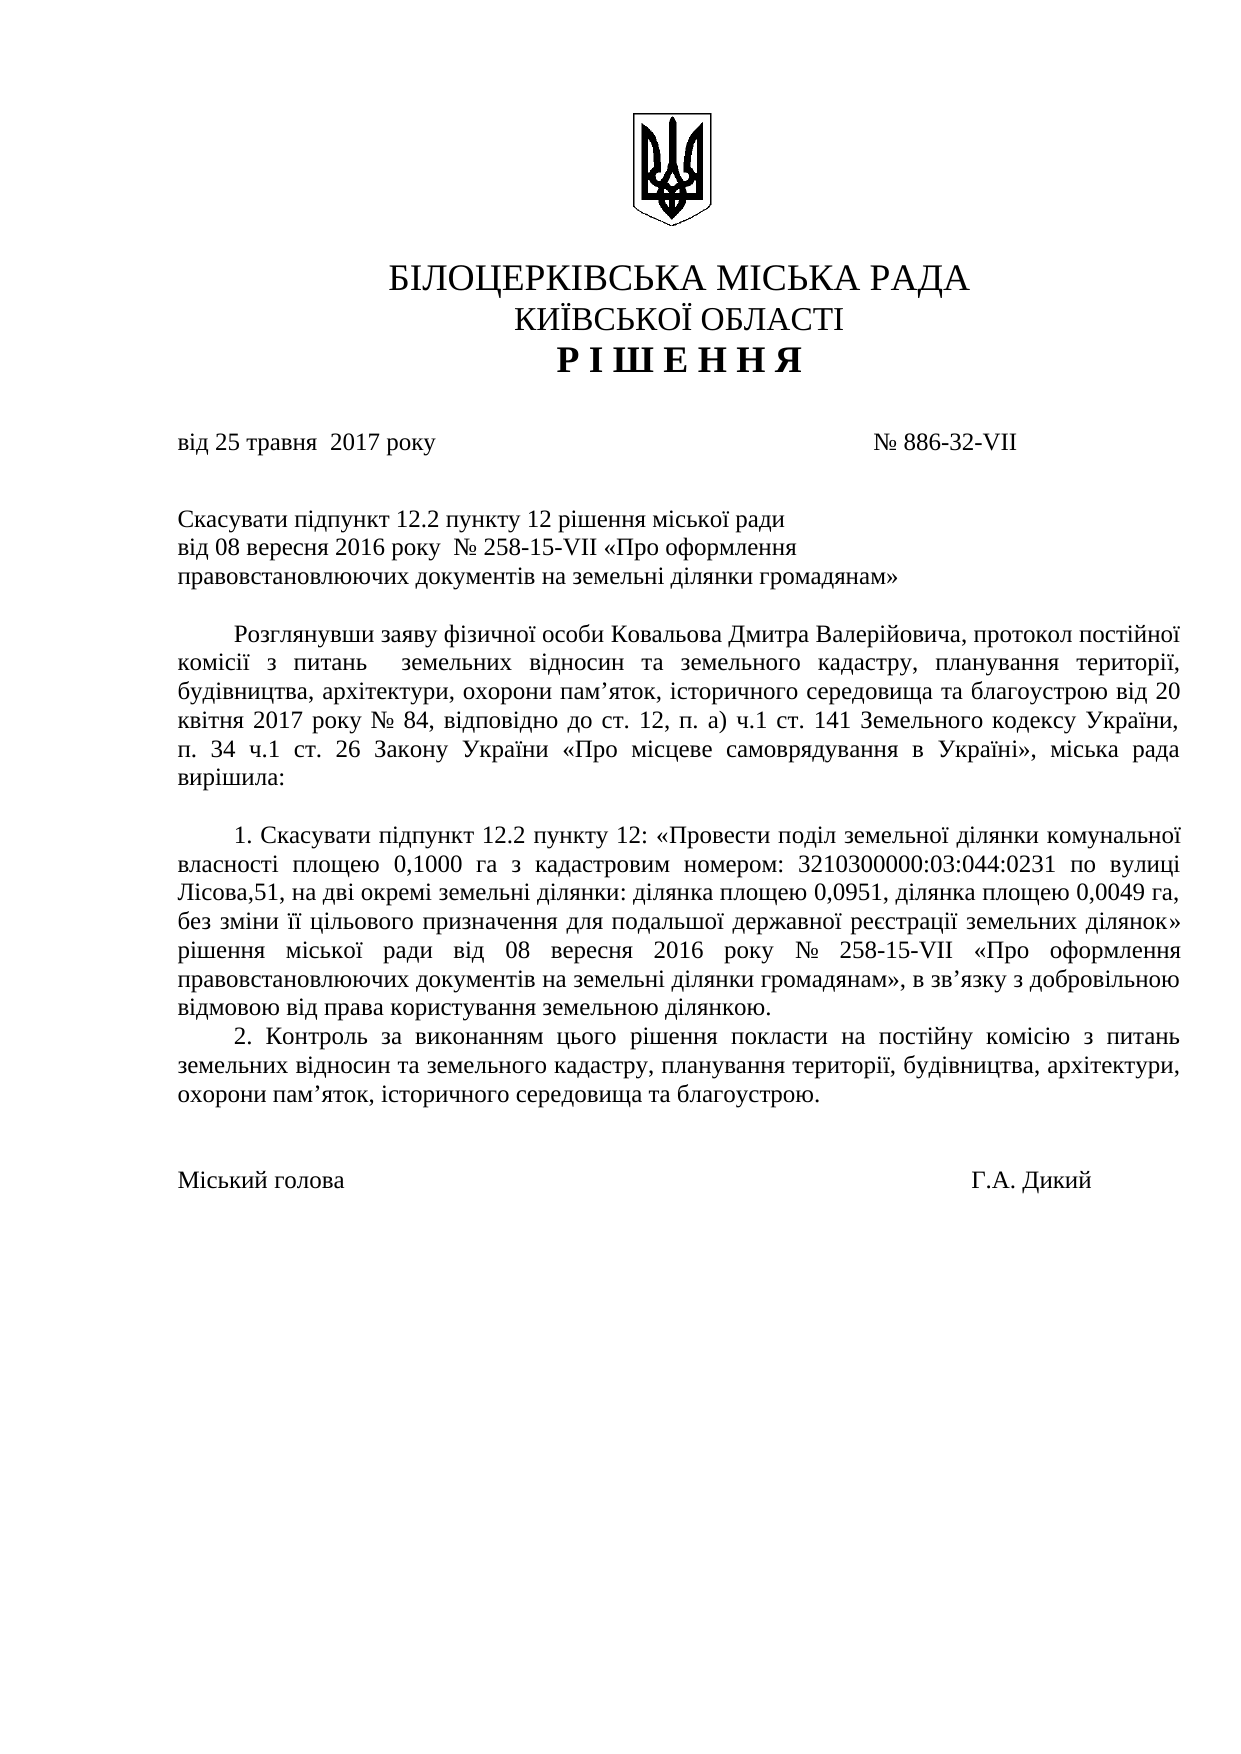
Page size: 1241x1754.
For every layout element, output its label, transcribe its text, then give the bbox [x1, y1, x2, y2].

text від 25 травня 2017 року № 886-32-VII [177, 427, 1181, 456]
text Міський голова Г.А. Дикий [177, 1165, 1181, 1194]
text Розглянувши заяву фізичної особи Ковальова Дмитра Валерійовича, протокол постійної комісії з питань земельних відносин та земельного кадастру, планування території, будівництва, архітектури, охорони пам’яток, історичного середовища та благоустрою від 20 квітня 2017 року № 84, відповідно до ст. 12, п. а) ч.1 ст. 141 Земельного кодексу України, п. 34 ч.1 ст. 26 Закону України «Про місцеве самоврядування в Україні», міська рада вирішила: [177, 619, 1181, 791]
text правовстановлюючих документів на земельні ділянки громадянам» [177, 561, 1181, 590]
text КИЇВСЬКОЇ ОБЛАСТІ [177, 299, 1181, 337]
text Скасувати підпункт 12.2 пункту 12 рішення міської ради [177, 504, 1181, 532]
picture [627, 106, 721, 234]
text від 08 вересня 2016 року № 258-15-VІI «Про оформлення [177, 532, 1181, 561]
text 1. Скасувати підпункт 12.2 пункту 12: «Провести поділ земельної ділянки комунальної власності площею 0,1000 га з кадастровим номером: 3210300000:03:044:0231 по вулиці Лісова,51, на дві окремі земельні ділянки: ділянка площею 0,0951, ділянка площею 0,0049 га, без зміни її цільового призначення для подальшої державної реєстрації земельних ділянок» рішення міської ради від 08 вересня 2016 року № 258-15-VІI «Про оформлення правовстановлюючих документів на земельні ділянки громадянам», в зв’язку з добровільною відмовою від права користування земельною ділянкою. [177, 820, 1181, 1021]
text БІЛОЦЕРКІВСЬКА МІСЬКА РАДА [177, 256, 1181, 299]
text 2. Контроль за виконанням цього рішення покласти на постійну комісію з питань земельних відносин та земельного кадастру, планування території, будівництва, архітектури, охорони пам’яток, історичного середовища та благоустрою. [177, 1021, 1181, 1107]
text Р І Ш Е Н Н Я [177, 337, 1181, 380]
